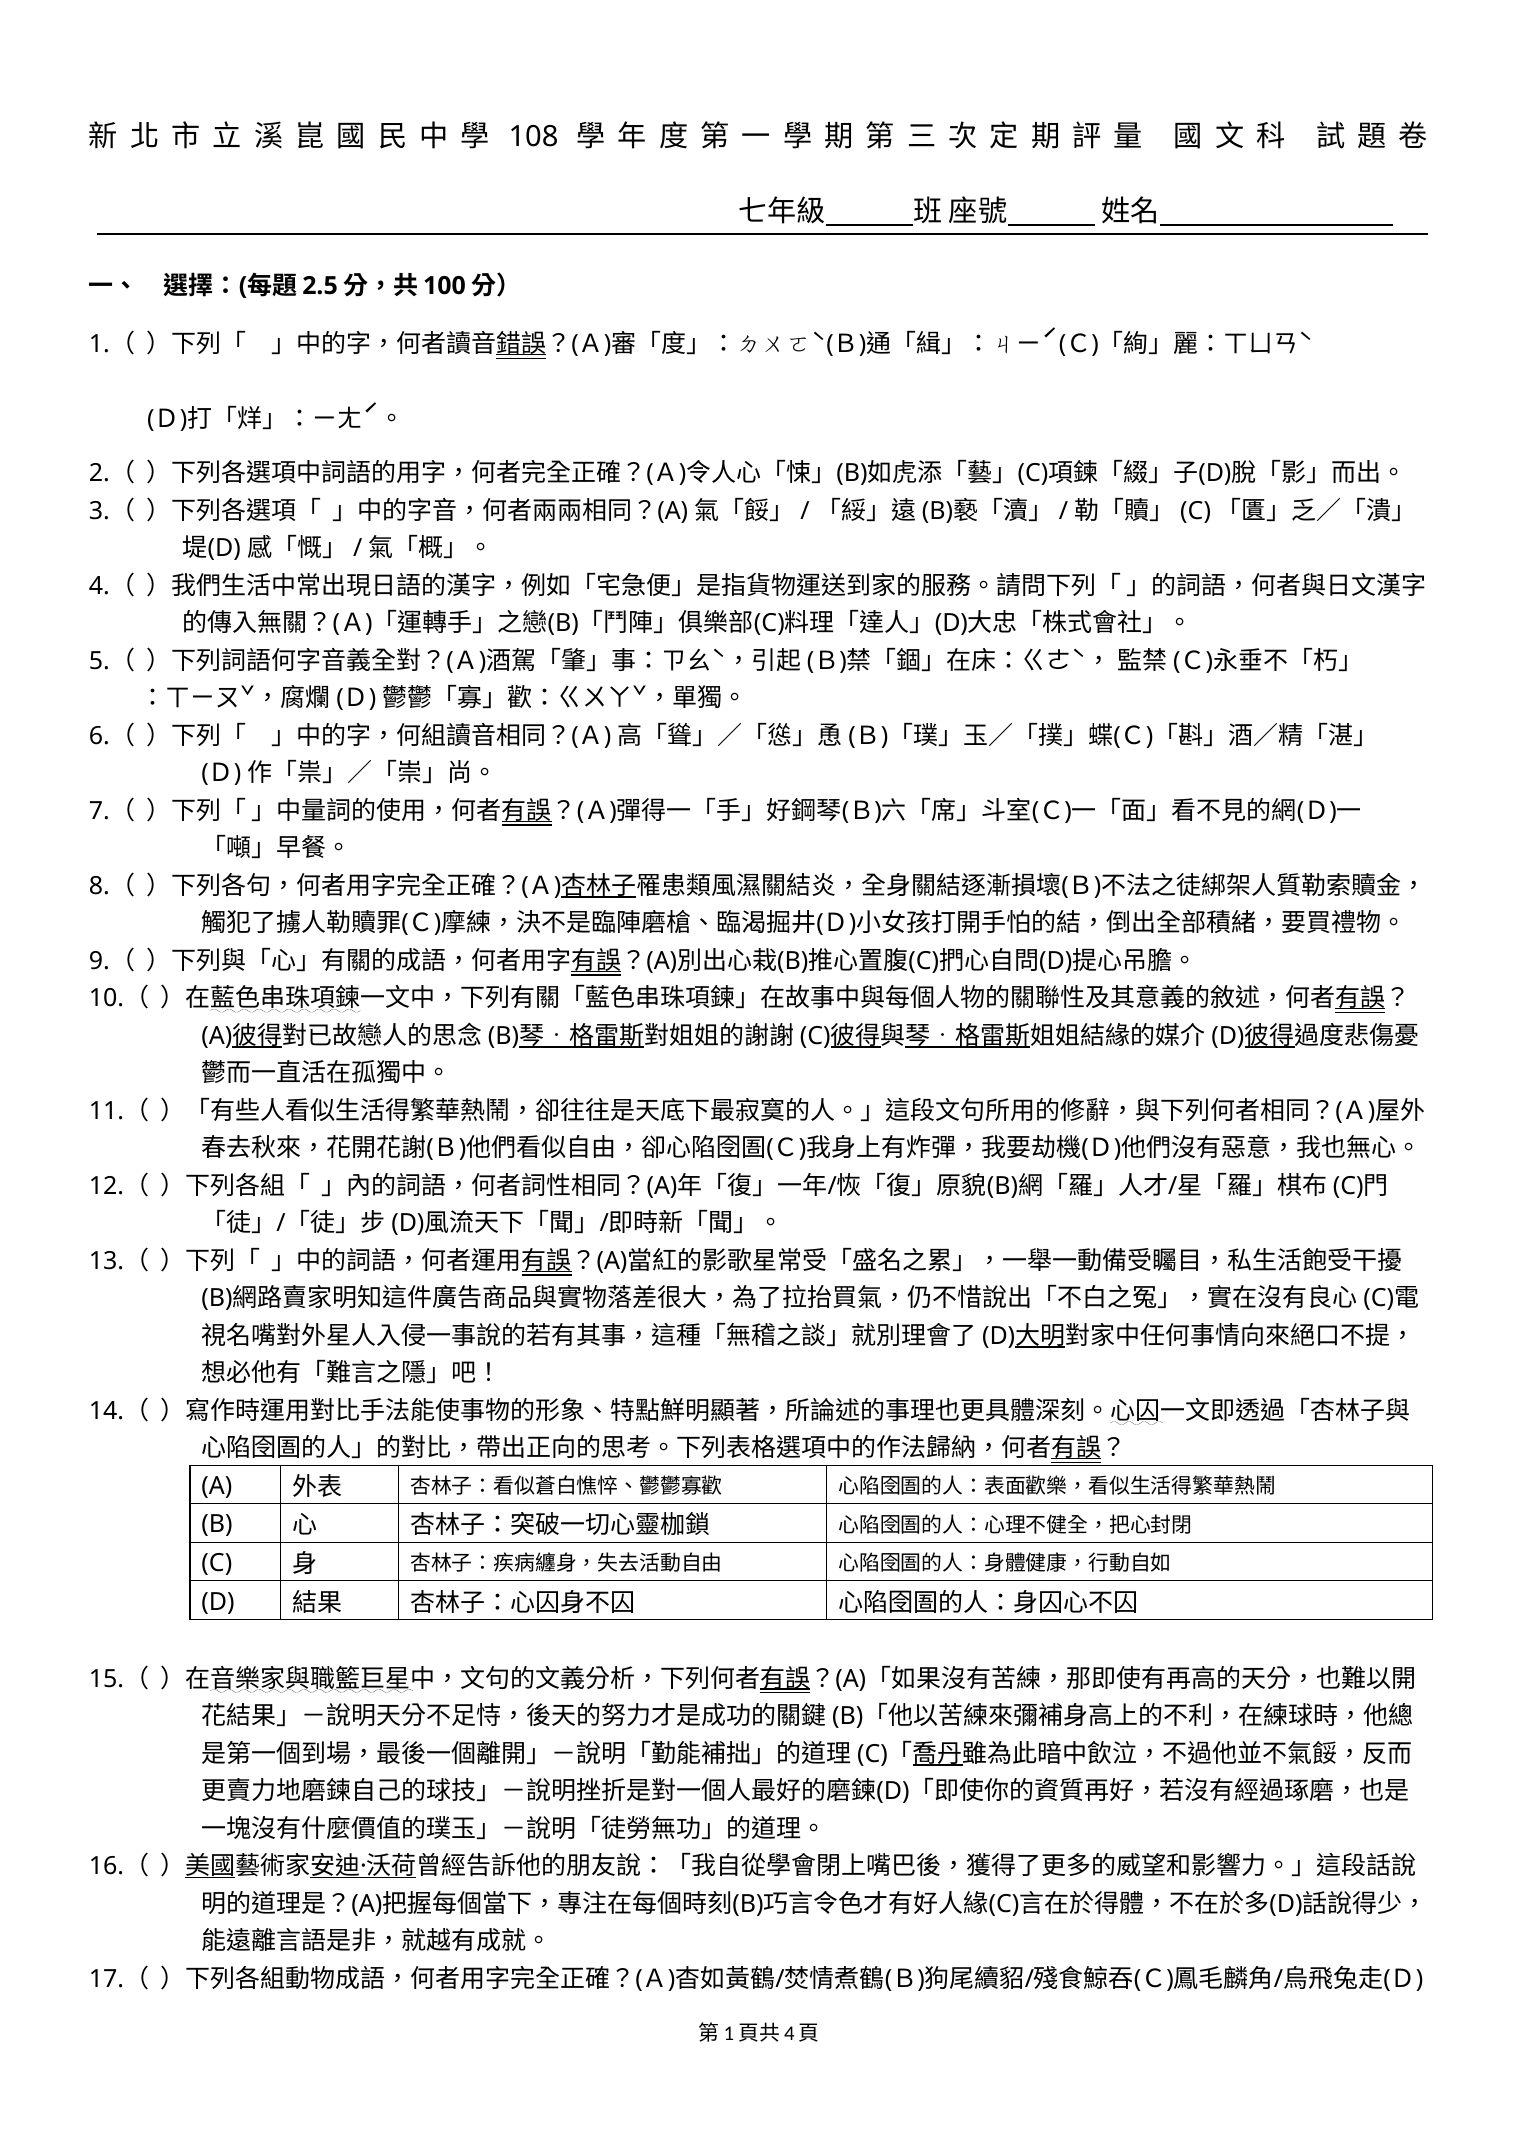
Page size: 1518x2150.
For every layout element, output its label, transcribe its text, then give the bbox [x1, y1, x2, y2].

table_cell 心陷囹圄的人：身體健康，行動自如 [827, 1543, 1432, 1580]
list 5.（ ）下列詞語何字音義全對？(Ａ)酒駕「肇」事：ㄗㄠˋ，引起 (Ｂ)禁「錮」在床：ㄍㄜˋ， 監禁 (Ｃ)永垂不「朽」 [89, 640, 1429, 677]
text 14.（ ）寫作時運用對比手法能使事物的形象、特點鮮明顯著，所論述的事理也更具體深刻。心囚一文即透過「杏林子與心陷囹圄的人」的對比，帶出正向的思考。下列表格選項中的作法歸納，何者有誤？ [89, 1390, 1429, 1465]
table_header 外表 [281, 1466, 398, 1503]
text 1.（ ）下列「 」中的字，何者讀音錯誤？(Ａ)審「度」：ㄉㄨㄛˋ(Ｂ)通「緝」：ㄐㄧˊ(Ｃ)「絢」麗：ㄒㄩㄢˋ [89, 302, 1429, 377]
table_cell 心陷囹圄的人：身囚心不囚 [827, 1581, 1432, 1619]
text 新北市立溪崑國民中學108學年度第一學期第三次定期評量 國文科 試題卷 [89, 96, 1429, 171]
text 15.（ ）在音樂家與職籃巨星中，文句的文義分析，下列何者有誤？(A)「如果沒有苦練，那即使有再高的天分，也難以開花結果」－說明天分不足恃，後天的努力才是成功的關鍵 (B)「他以苦練來彌補身高上的不利，在練球時，他總是第一個到場，最後一個離開」－說明「勤能補拙」的道理 (C)「喬丹雖為此暗中飲泣，不過他並不氣餒，反而更賣力地磨鍊自己的球技」－說明挫折是對一個人最好的磨鍊(D)「即使你的資質再好，若沒有經過琢磨，也是一塊沒有什麼價值的璞玉」－說明「徒勞無功」的道理。 [89, 1657, 1429, 1845]
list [89, 1957, 1429, 1995]
text 8.（ ）下列各句，何者用字完全正確？(Ａ)杏林子罹患類風濕關結炎，全身關結逐漸損壞(Ｂ)不法之徒綁架人質勒索贖金，觸犯了擄人勒贖罪(Ｃ)摩練，決不是臨陣磨槍、臨渴掘井(Ｄ)小女孩打開手怕的結，倒出全部積緒，要買禮物。 [89, 865, 1429, 940]
list 11.（ ）「有些人看似生活得繁華熱鬧，卻往往是天底下最寂寞的人。」這段文句所用的修辭，與下列何者相同？(Ａ)屋外春去秋來，花開花謝(Ｂ)他們看似自由，卻心陷囹圄(Ｃ)我身上有炸彈，我要劫機(Ｄ)他們沒有惡意，我也無心。 [89, 1090, 1429, 1165]
table_cell 杏林子：心囚身不囚 [399, 1581, 826, 1619]
text 16.（ ）美國藝術家安迪·沃荷曾經告訴他的朋友說：「我自從學會閉上嘴巴後，獲得了更多的威望和影響力。」這段話說明的道理是？(A)把握每個當下，專注在每個時刻(B)巧言令色才有好人緣(C)言在於得體，不在於多(D)話說得少，能遠離言語是非，就越有成就。 [89, 1845, 1429, 1957]
text 13.（ ）下列「 」中的詞語，何者運用有誤？(A)當紅的影歌星常受「盛名之累」，一舉一動備受矚目，私生活飽受干擾 (B)網路賣家明知這件廣告商品與實物落差很大，為了拉抬買氣，仍不惜說出「不白之冤」，實在沒有良心 (C)電視名嘴對外星人入侵一事說的若有其事，這種「無稽之談」就別理會了 (D)大明對家中任何事情向來絕口不提，想必他有「難言之隱」吧！ [89, 1240, 1429, 1390]
table_header (A) [191, 1466, 280, 1503]
text (Ｄ)打「烊」：ㄧㄤˊ。 [89, 377, 1429, 452]
text 4.（ ）我們生活中常出現日語的漢字，例如「宅急便」是指貨物運送到家的服務。請問下列「 」的詞語，何者與日文漢字的傳入無關？(Ａ)「運轉手」之戀(B)「鬥陣」俱樂部(C)料理「達人」(D)大忠「株式會社」。 [89, 565, 1429, 640]
table_cell (C) [191, 1543, 280, 1580]
table_cell 杏林子：突破一切心靈枷鎖 [399, 1504, 826, 1542]
table_cell 結果 [281, 1581, 398, 1619]
text 七年級 班 座號 姓名 [738, 171, 1429, 246]
table_header 杏林子：看似蒼白憔悴、鬱鬱寡歡 [399, 1466, 826, 1503]
list ：ㄒㄧㄡˇ，腐爛 (Ｄ) 鬱鬱「寡」歡：ㄍㄨㄚˇ，單獨。 [89, 677, 1429, 715]
text 9.（ ）下列與「心」有關的成語，何者用字有誤？(A)別出心栽(B)推心置腹(C)捫心自問(D)提心吊膽。 [89, 940, 1429, 977]
table_cell 身 [281, 1543, 398, 1580]
table_cell 心陷囹圄的人：心理不健全，把心封閉 [827, 1504, 1432, 1542]
list 7.（ ）下列「 」中量詞的使用，何者有誤？(Ａ)彈得一「手」好鋼琴(Ｂ)六「席」斗室(Ｃ)一「面」看不見的網(Ｄ)一「噸」早餐。 [89, 790, 1429, 865]
table_cell 杏林子：疾病纏身，失去活動自由 [399, 1543, 826, 1580]
text 12.（ ）下列各組「 」內的詞語，何者詞性相同？(A)年「復」一年/恢「復」原貌(B)網「羅」人才/星「羅」棋布 (C)門「徒」/「徒」步 (D)風流天下「聞」/即時新「聞」。 [89, 1165, 1429, 1240]
table_cell (D) [191, 1581, 280, 1619]
table_cell 心 [281, 1504, 398, 1542]
table_header 心陷囹圄的人：表面歡樂，看似生活得繁華熱鬧 [827, 1466, 1432, 1503]
table_cell (B) [191, 1504, 280, 1542]
list 6.（ ）下列「 」中的字，何組讀音相同？(Ａ) 高「聳」／「慫」恿 (Ｂ)「璞」玉／「撲」蝶(Ｃ)「斟」酒／精「湛」 (Ｄ) 作「祟」／「崇」尚。 [89, 715, 1429, 790]
list 選擇：(每題2.5分，共100分） [89, 265, 1429, 302]
text 10.（ ）在藍色串珠項鍊一文中，下列有關「藍色串珠項鍊」在故事中與每個人物的關聯性及其意義的敘述，何者有誤？(A)彼得對已故戀人的思念 (B)琴•格雷斯對姐姐的謝謝 (C)彼得與琴•格雷斯姐姐結緣的媒介 (D)彼得過度悲傷憂鬱而一直活在孤獨中。 [89, 977, 1429, 1090]
text 3.（ ）下列各選項「 」中的字音，何者相同？(A) 氣「餒」 / 「綏」遠 (B)褻「瀆」 / 勒「贖」 (C) 「匱」乏／「潰」堤(D) 感「慨」 / 氣「概」。 [89, 490, 1429, 565]
text 2.（ ）下列各選項中詞語的用字，何者完全正確？(Ａ)令人心「悚」(B)如虎添「藝」(C)項鍊「綴」子(D)脫「影」而出。 [89, 452, 1429, 490]
